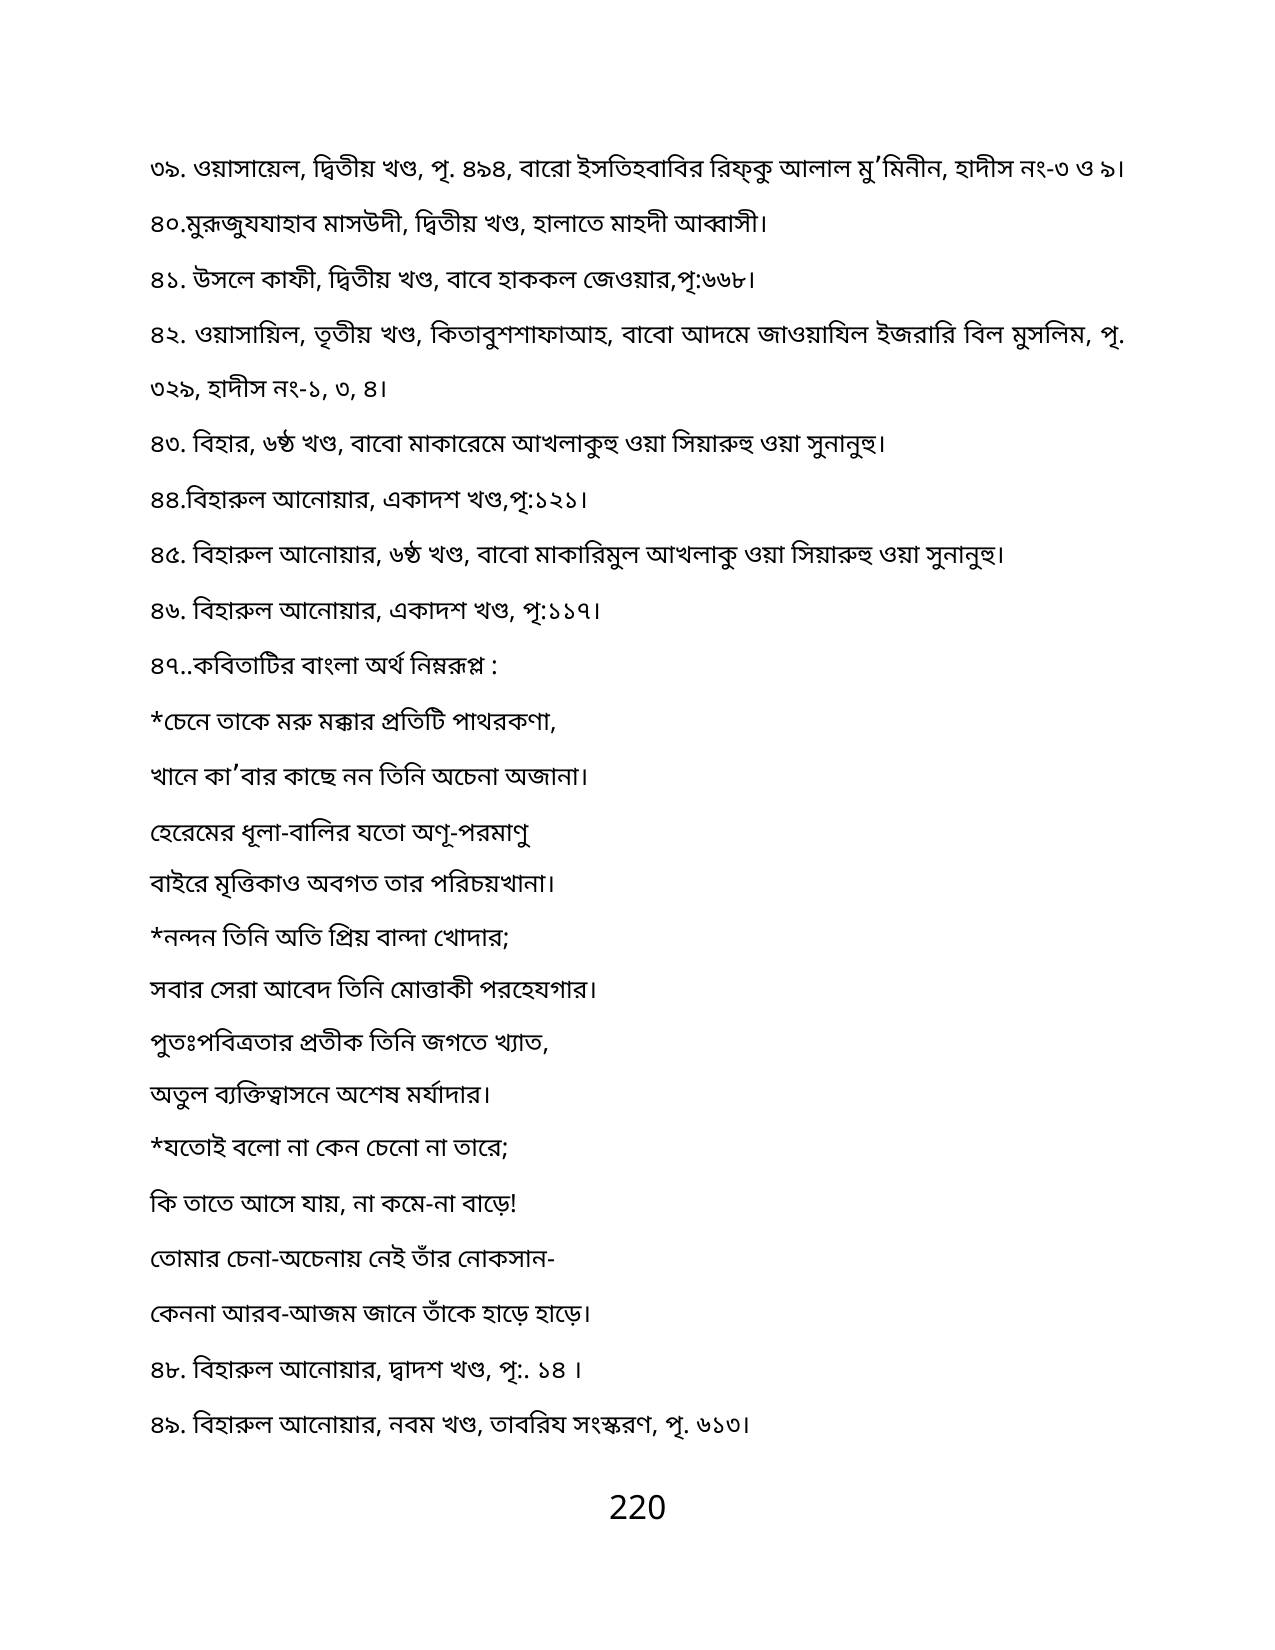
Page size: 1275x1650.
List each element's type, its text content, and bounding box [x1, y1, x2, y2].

text ৩৯. ওয়াসায়েল, দ্বিতীয় খণ্ড, পৃ. ৪৯৪, বারো ইসতিহবাবির রিফ্কু আলাল মু’মিনীন, হাদীস নং-৩ ও ৯। [150, 150, 1125, 187]
text ৪৯. বিহারুল আনোয়ার, নবম খণ্ড, তাবরিয সংস্করণ, পৃ. ৬১৩। [150, 1407, 1125, 1444]
text হেরেমের ধূলা-বালির যতো অণূ-পরমাণু [150, 814, 1125, 852]
text ৪০.মুরূজুযযাহাব মাসউদী, দ্বিতীয় খণ্ড, হালাতে মাহদী আব্বাসী। [150, 206, 1125, 243]
text তোমার চেনা-অচেনায় নেই তাঁর নোকসান- [150, 1241, 1125, 1278]
text ৪৭..কবিতাটির বাংলা অর্থ নিম্নরূপ্ল : [150, 648, 1125, 685]
text *নন্দন তিনি অতি প্রিয় বান্দা খোদার; [150, 920, 1125, 957]
text বাইরে মৃত্তিকাও অবগত তার পরিচয়খানা। [150, 870, 1125, 903]
text ৪১. উসলে কাফী, দ্বিতীয় খণ্ড, বাবে হাককল জেওয়ার,পৃ:৬৬৮। [150, 261, 1125, 298]
text খানে কা’বার কাছে নন তিনি অচেনা অজানা। [150, 759, 1125, 796]
text *চেনে তাকে মরু মক্কার প্রতিটি পাথরকণা, [150, 703, 1125, 740]
text *যতোই বলো না কেন চেনো না তারে; [150, 1130, 1125, 1167]
text ৪২. ওয়াসায়িল, তৃতীয় খণ্ড, কিতাবুশশাফাআহ, বাবো আদমে জাওয়াযিল ইজরারি বিল মুসলিম, পৃ. ৩২৯, হাদীস নং-১, ৩, ৪। [150, 317, 1125, 408]
text পুতঃপবিত্রতার প্রতীক তিনি জগতে খ্যাত, [150, 1025, 1125, 1062]
text ৪৬. বিহারুল আনোয়ার, একাদশ খণ্ড, পৃ:১১৭। [150, 592, 1125, 629]
text কেননা আরব-আজম জানে তাঁকে হাড়ে হাড়ে। [150, 1296, 1125, 1333]
text ৪৪.বিহারুল আনোয়ার, একাদশ খণ্ড,পৃ:১২১। [150, 482, 1125, 518]
text কি তাতে আসে যায়, না কমে-না বাড়ে! [150, 1185, 1125, 1222]
text ৪৫. বিহারুল আনোয়ার, ৬ষ্ঠ খণ্ড, বাবো মাকারিমুল আখলাকু ওয়া সিয়ারুহু ওয়া সুনানুহু। [150, 537, 1125, 574]
text ৪৩. বিহার, ৬ষ্ঠ খণ্ড, বাবো মাকারেমে আখলাকুহু ওয়া সিয়ারুহু ওয়া সুনানুহু। [150, 426, 1125, 463]
text সবার সেরা আবেদ তিনি মোত্তাকী পরহেযগার। [150, 975, 1125, 1008]
text অতুল ব্যক্তিত্বাসনে অশেষ মর্যাদার। [150, 1080, 1125, 1113]
text ৪৮. বিহারুল আনোয়ার, দ্বাদশ খণ্ড, পৃ:. ১৪ । [150, 1352, 1125, 1388]
